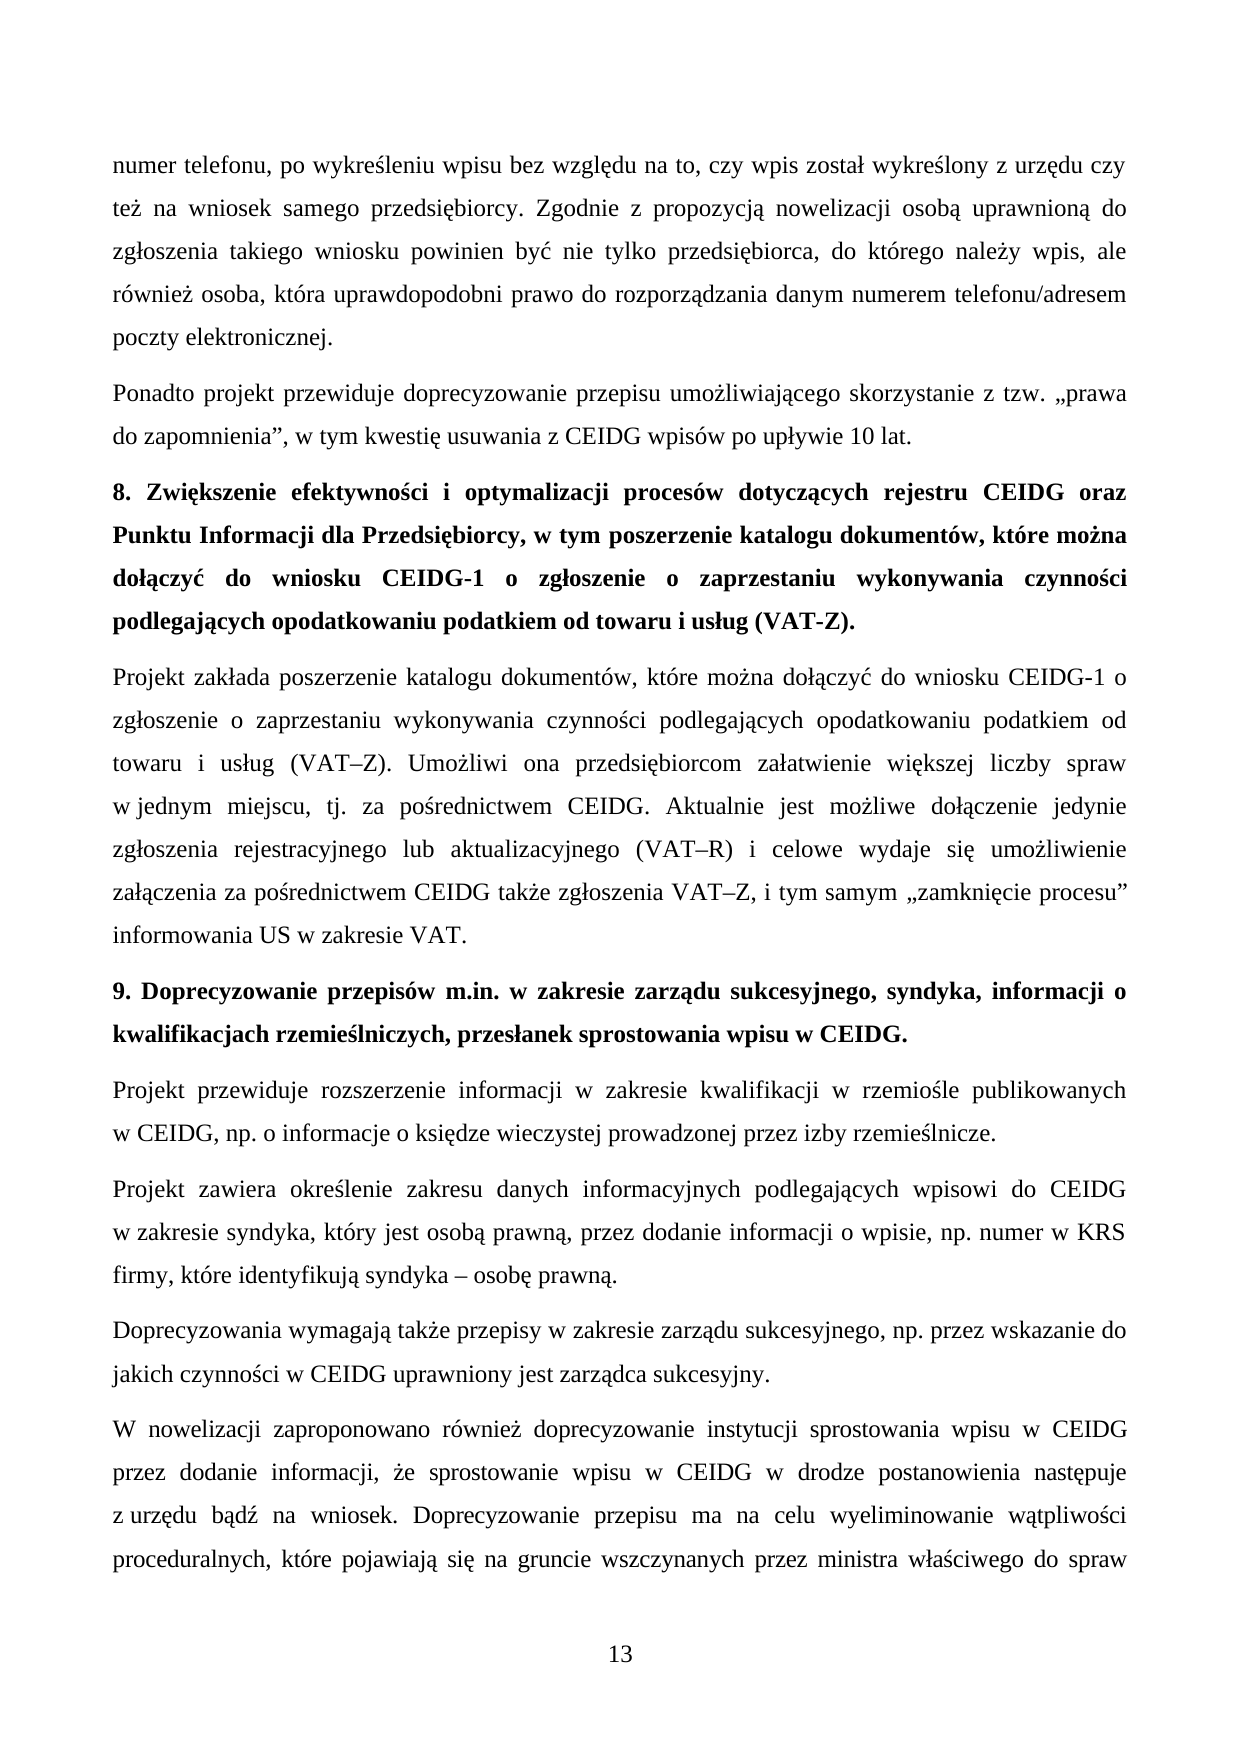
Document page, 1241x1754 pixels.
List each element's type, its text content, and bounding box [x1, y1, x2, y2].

text Doprecyzowania wymagają także przepisy w zakresie zarządu sukcesyjnego, np. przez wskazanie do jakich czynności w CEIDG uprawniony jest zarządca sukcesyjny. [112, 1316, 1128, 1387]
text 9. Doprecyzowanie przepisów m.in. w zakresie zarządu sukcesyjnego, syndyka, informacji o kwalifikacjach rzemieślniczych, przesłanek sprostowania wpisu w CEIDG. [112, 976, 1128, 1048]
text Projekt zawiera określenie zakresu danych informacyjnych podlegających wpisowi do CEIDG w zakresie syndyka, który jest osobą prawną, przez dodanie informacji o wpisie, np. numer w KRS firmy, które identyfikują syndyka – osobę prawną. [112, 1174, 1128, 1289]
text 8. Zwiększenie efektywności i optymalizacji procesów dotyczących rejestru CEIDG oraz Punktu Informacji dla Przedsiębiorcy, w tym poszerzenie katalogu dokumentów, które można dołączyć do wniosku CEIDG-1 o zgłoszenie o zaprzestaniu wykonywania czynności podlegających opodatkowaniu podatkiem od towaru i usług (VAT-Z). [112, 477, 1128, 635]
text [112, 1414, 1128, 1572]
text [112, 150, 1128, 351]
text Projekt zakłada poszerzenie katalogu dokumentów, które można dołączyć do wniosku CEIDG-1 o zgłoszenie o zaprzestaniu wykonywania czynności podlegających opodatkowaniu podatkiem od towaru i usług (VAT–Z). Umożliwi ona przedsiębiorcom załatwienie większej liczby spraw w jednym miejscu, tj. za pośrednictwem CEIDG. Aktualnie jest możliwe dołączenie jedynie zgłoszenia rejestracyjnego lub aktualizacyjnego (VAT–R) i celowe wydaje się umożliwienie załączenia za pośrednictwem CEIDG także zgłoszenia VAT–Z, i tym samym „zamknięcie procesu” informowania US w zakresie VAT. [112, 662, 1128, 949]
text Ponadto projekt przewiduje doprecyzowanie przepisu umożliwiającego skorzystanie z tzw. „prawa do zapomnienia”, w tym kwestię usuwania z CEIDG wpisów po upływie 10 lat. [112, 378, 1128, 450]
text Projekt przewiduje rozszerzenie informacji w zakresie kwalifikacji w rzemiośle publikowanych w CEIDG, np. o informacje o księdze wieczystej prowadzonej przez izby rzemieślnicze. [112, 1075, 1128, 1147]
